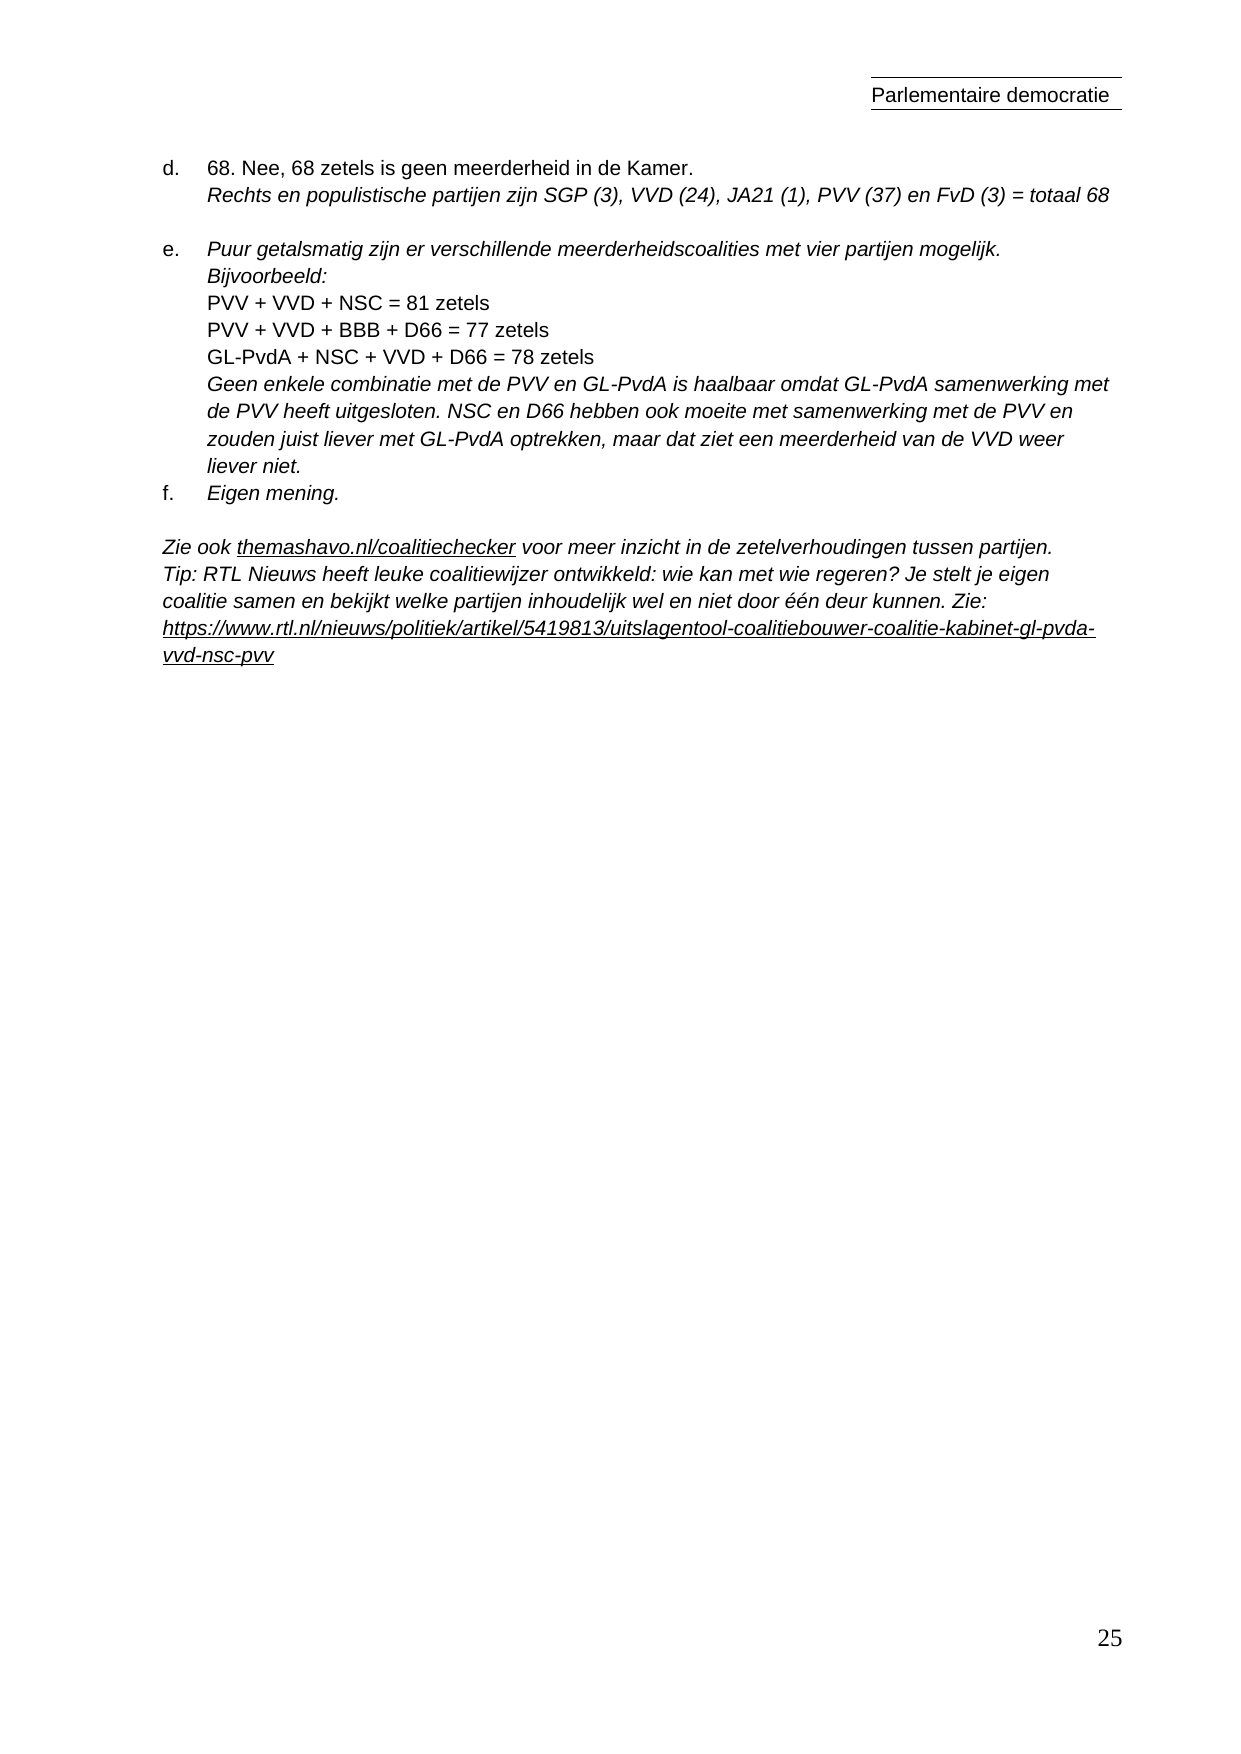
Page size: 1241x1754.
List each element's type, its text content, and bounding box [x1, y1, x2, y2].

text d. 68. Nee, 68 zetels is geen meerderheid in de Kamer. [162, 153, 1122, 181]
text PVV + VVD + NSC = 81 zetels [162, 289, 1122, 316]
text Rechts en populistische partijen zijn SGP (3), VVD (24), JA21 (1), PVV (37) en FvD (3) = totaal 68 [207, 181, 1122, 208]
text GL-PvdA + NSC + VVD + D66 = 78 zetels [162, 343, 1122, 370]
text f. Eigen mening. [162, 478, 1122, 506]
text Zie ook themashavo.nl/coalitiechecker voor meer inzicht in de zetelverhoudingen tussen partijen. [162, 533, 1122, 560]
text Geen enkele combinatie met de PVV en GL-PvdA is haalbaar omdat GL-PvdA samenwerking met de PVV heeft uitgesloten. NSC en D66 hebben ook moeite met samenwerking met de PVV en zouden juist liever met GL-PvdA optrekken, maar dat ziet een meerderheid van de VVD weer liever niet. [207, 370, 1122, 478]
text PVV + VVD + BBB + D66 = 77 zetels [162, 316, 1122, 343]
text Tip: RTL Nieuws heeft leuke coalitiewijzer ontwikkeld: wie kan met wie regeren? Je stelt je eigen coalitie samen en bekijkt welke partijen inhoudelijk wel en niet door één deur kunnen. Zie: https://www.rtl.nl/nieuws/politiek/artikel/5419813/uitslagentool-coalitiebouwer-coalitie-kabinet-gl-pvda-vvd-nsc-pvv [162, 560, 1122, 668]
text e. Puur getalsmatig zijn er verschillende meerderheidscoalities met vier partijen mogelijk. Bijvoorbeeld: [162, 235, 1122, 289]
